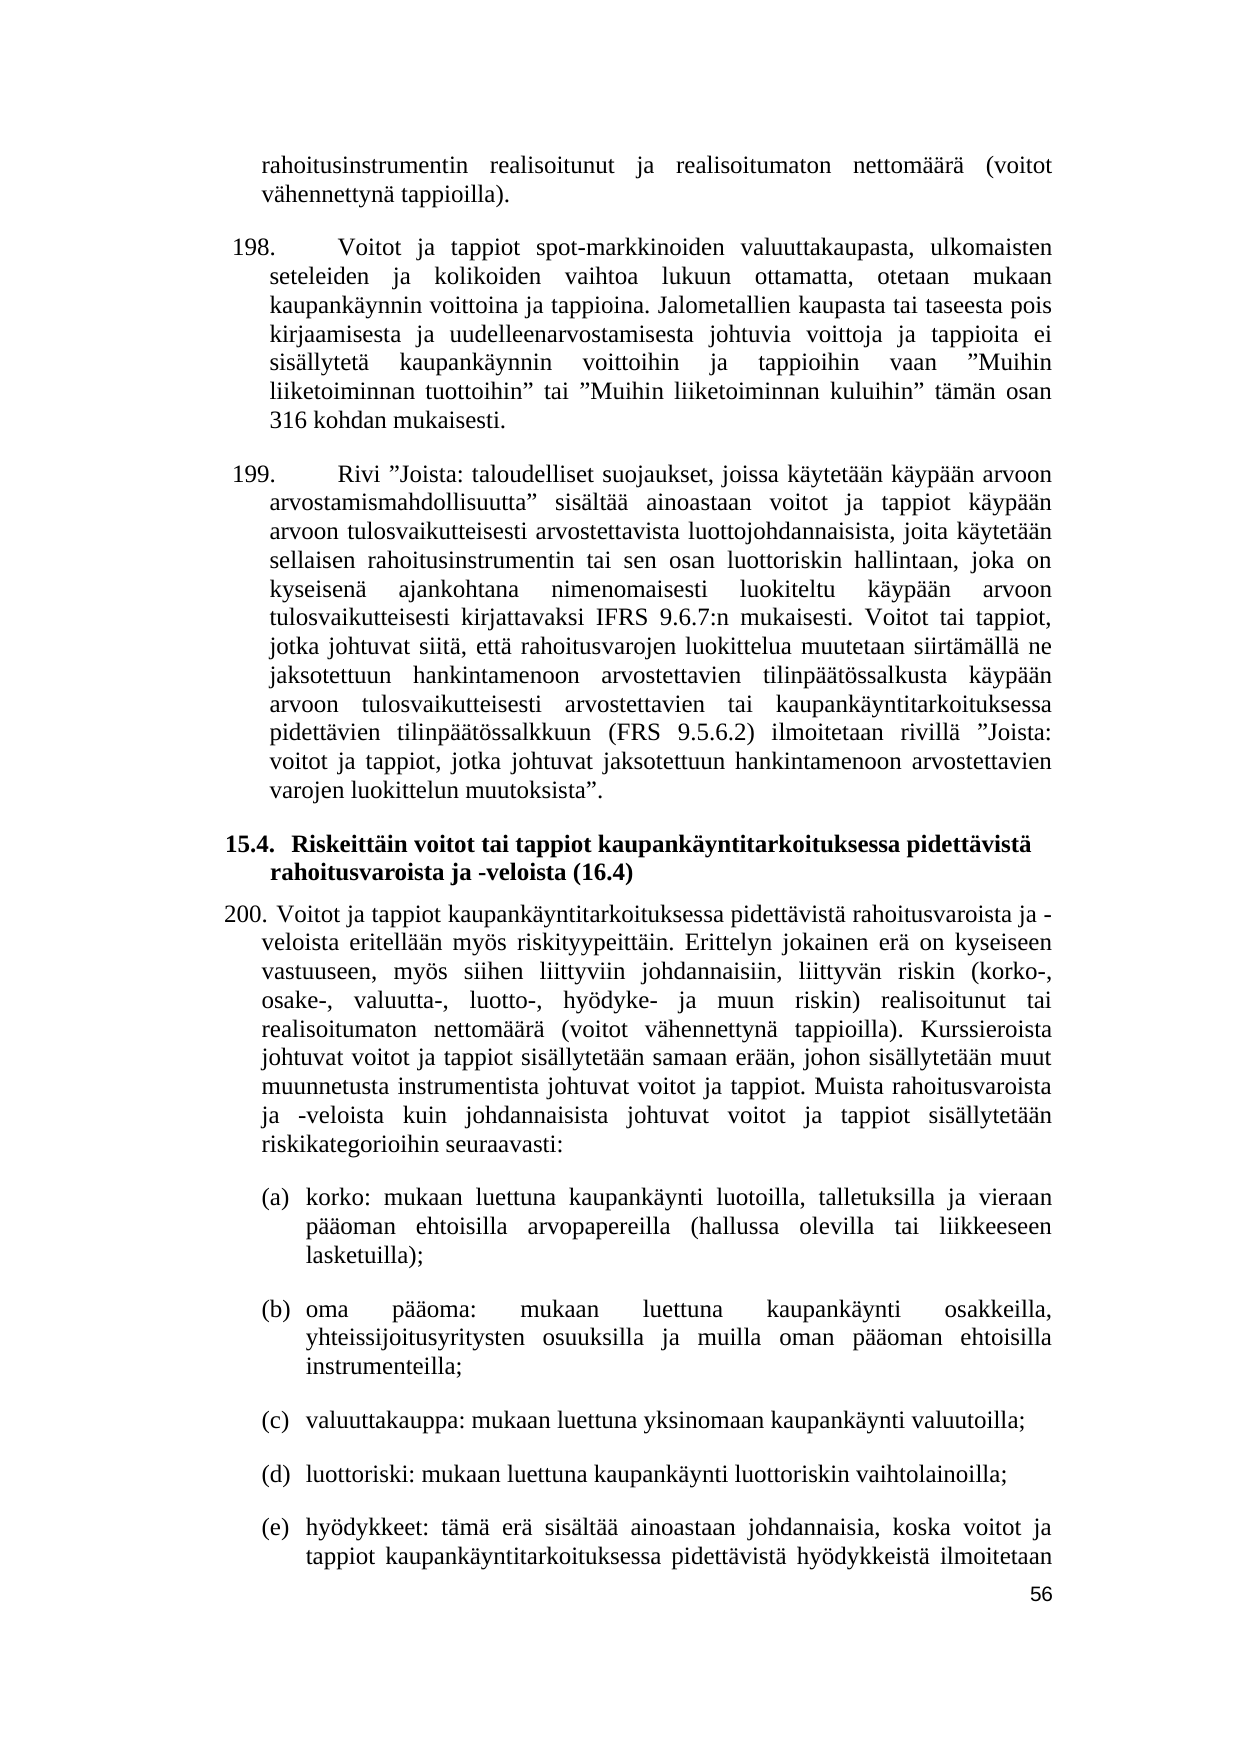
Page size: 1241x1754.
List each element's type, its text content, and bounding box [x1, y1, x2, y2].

list valuuttakauppa: mukaan luettuna yksinomaan kaupankäynti valuutoilla; [261, 1405, 1053, 1434]
text Rivi ”Joista: taloudelliset suojaukset, joissa käytetään käypään arvoon arvostamismahdollisuutta” sisältää ainoastaan voitot ja tappiot käypään arvoon tulosvaikutteisesti arvostettavista luottojohdannaisista, joita käytetään sellaisen rahoitusinstrumentin tai sen osan luottoriskin hallintaan, joka on kyseisenä ajankohtana nimenomaisesti luokiteltu käypään arvoon tulosvaikutteisesti kirjattavaksi IFRS 9.6.7:n mukaisesti. Voitot tai tappiot, jotka johtuvat siitä, että rahoitusvarojen luokittelua muutetaan siirtämällä ne jaksotettuun hankintamenoon arvostettavien tilinpäätössalkusta käypään arvoon tulosvaikutteisesti arvostettavien tai kaupankäyntitarkoituksessa pidettävien tilinpäätössalkkuun (FRS 9.5.6.2) ilmoitetaan rivillä ”Joista: voitot ja tappiot, jotka johtuvat jaksotettuun hankintamenoon arvostettavien varojen luokittelun muutoksista”. [232, 459, 1053, 804]
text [224, 150, 1053, 207]
list oma pääoma: mukaan luettuna kaupankäynti osakkeilla, yhteissijoitusyritysten osuuksilla ja muilla oman pääoman ehtoisilla instrumenteilla; [261, 1294, 1053, 1380]
list korko: mukaan luettuna kaupankäynti luotoilla, talletuksilla ja vieraan pääoman ehtoisilla arvopapereilla (hallussa olevilla tai liikkeeseen lasketuilla); [261, 1182, 1053, 1269]
text Voitot ja tappiot kaupankäyntitarkoituksessa pidettävistä rahoitusvaroista ja -veloista eritellään myös riskityypeittäin. Erittelyn jokainen erä on kyseiseen vastuuseen, myös siihen liittyviin johdannaisiin, liittyvän riskin (korko-, osake-, valuutta-, luotto-, hyödyke- ja muun riskin) realisoitunut tai realisoitumaton nettomäärä (voitot vähennettynä tappioilla). Kurssieroista johtuvat voitot ja tappiot sisällytetään samaan erään, johon sisällytetään muut muunnetusta instrumentista johtuvat voitot ja tappiot. Muista rahoitusvaroista ja -veloista kuin johdannaisista johtuvat voitot ja tappiot sisällytetään riskikategorioihin seuraavasti: [224, 899, 1053, 1157]
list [261, 1512, 1053, 1570]
text Voitot ja tappiot spot-markkinoiden valuuttakaupasta, ulkomaisten seteleiden ja kolikoiden vaihtoa lukuun ottamatta, otetaan mukaan kaupankäynnin voittoina ja tappioina. Jalometallien kaupasta tai taseesta pois kirjaamisesta ja uudelleenarvostamisesta johtuvia voittoja ja tappioita ei sisällytetä kaupankäynnin voittoihin ja tappioihin vaan ”Muihin liiketoiminnan tuottoihin” tai ”Muihin liiketoiminnan kuluihin” tämän osan 316 kohdan mukaisesti. [232, 232, 1053, 434]
list luottoriski: mukaan luettuna kaupankäynti luottoriskin vaihtolainoilla; [261, 1459, 1053, 1487]
subtitle Riskeittäin voitot tai tappiot kaupankäyntitarkoituksessa pidettävistä rahoitusvaroista ja -veloista (16.4) [225, 829, 1053, 886]
